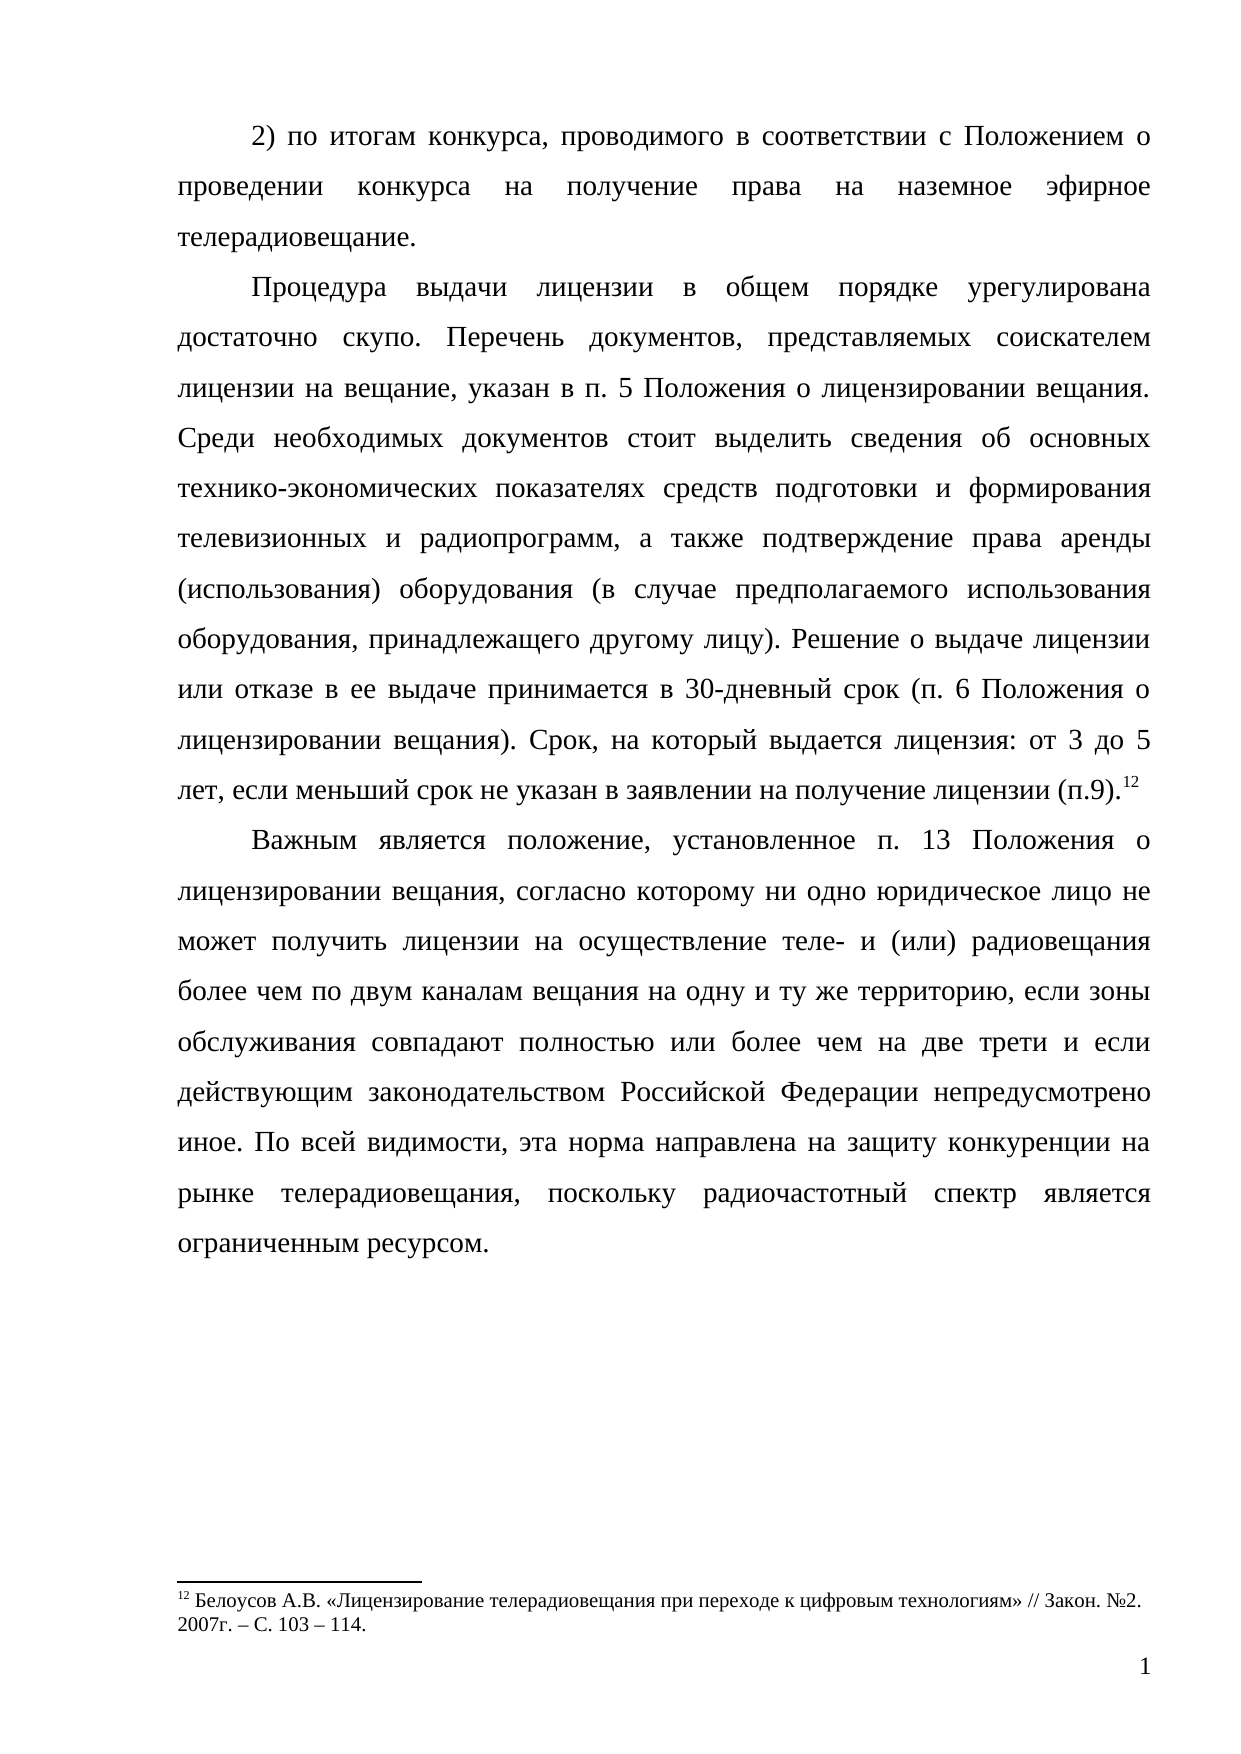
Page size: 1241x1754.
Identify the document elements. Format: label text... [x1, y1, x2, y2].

text Важным является положение, установленное п. 13 Положения о лицензировании вещания, согласно которому ни одно юридическое лицо не может получить лицензии на осуществление теле- и (или) радиовещания более чем по двум каналам вещания на одну и ту же территорию, если зоны обслуживания совпадают полностью или более чем на две трети и если действующим законодательством Российской Федерации непредусмотрено иное. По всей видимости, эта норма направлена на защиту конкуренции на рынке телерадиовещания, поскольку радиочастотный спектр является ограниченным ресурсом. [177, 822, 1152, 1258]
text Процедура выдачи лицензии в общем порядке урегулирована достаточно скупо. Перечень документов, представляемых соискателем лицензии на вещание, указан в п. 5 Положения о лицензировании вещания. Среди необходимых документов стоит выделить сведения об основных технико-экономических показателях средств подготовки и формирования телевизионных и радиопрограмм, а также подтверждение права аренды (использования) оборудования (в случае предполагаемого использования оборудования, принадлежащего другому лицу). Решение о выдаче лицензии или отказе в ее выдаче принимается в 30-дневный срок (п. 6 Положения о лицензировании вещания). Срок, на который выдается лицензия: от 3 до 5 лет, если меньший срок не указан в заявлении на получение лицензии (п.9). [177, 269, 1152, 806]
text 2) по итогам конкурса, проводимого в соответствии с Положением о проведении конкурса на получение права на наземное эфирное телерадиовещание. [177, 118, 1152, 252]
